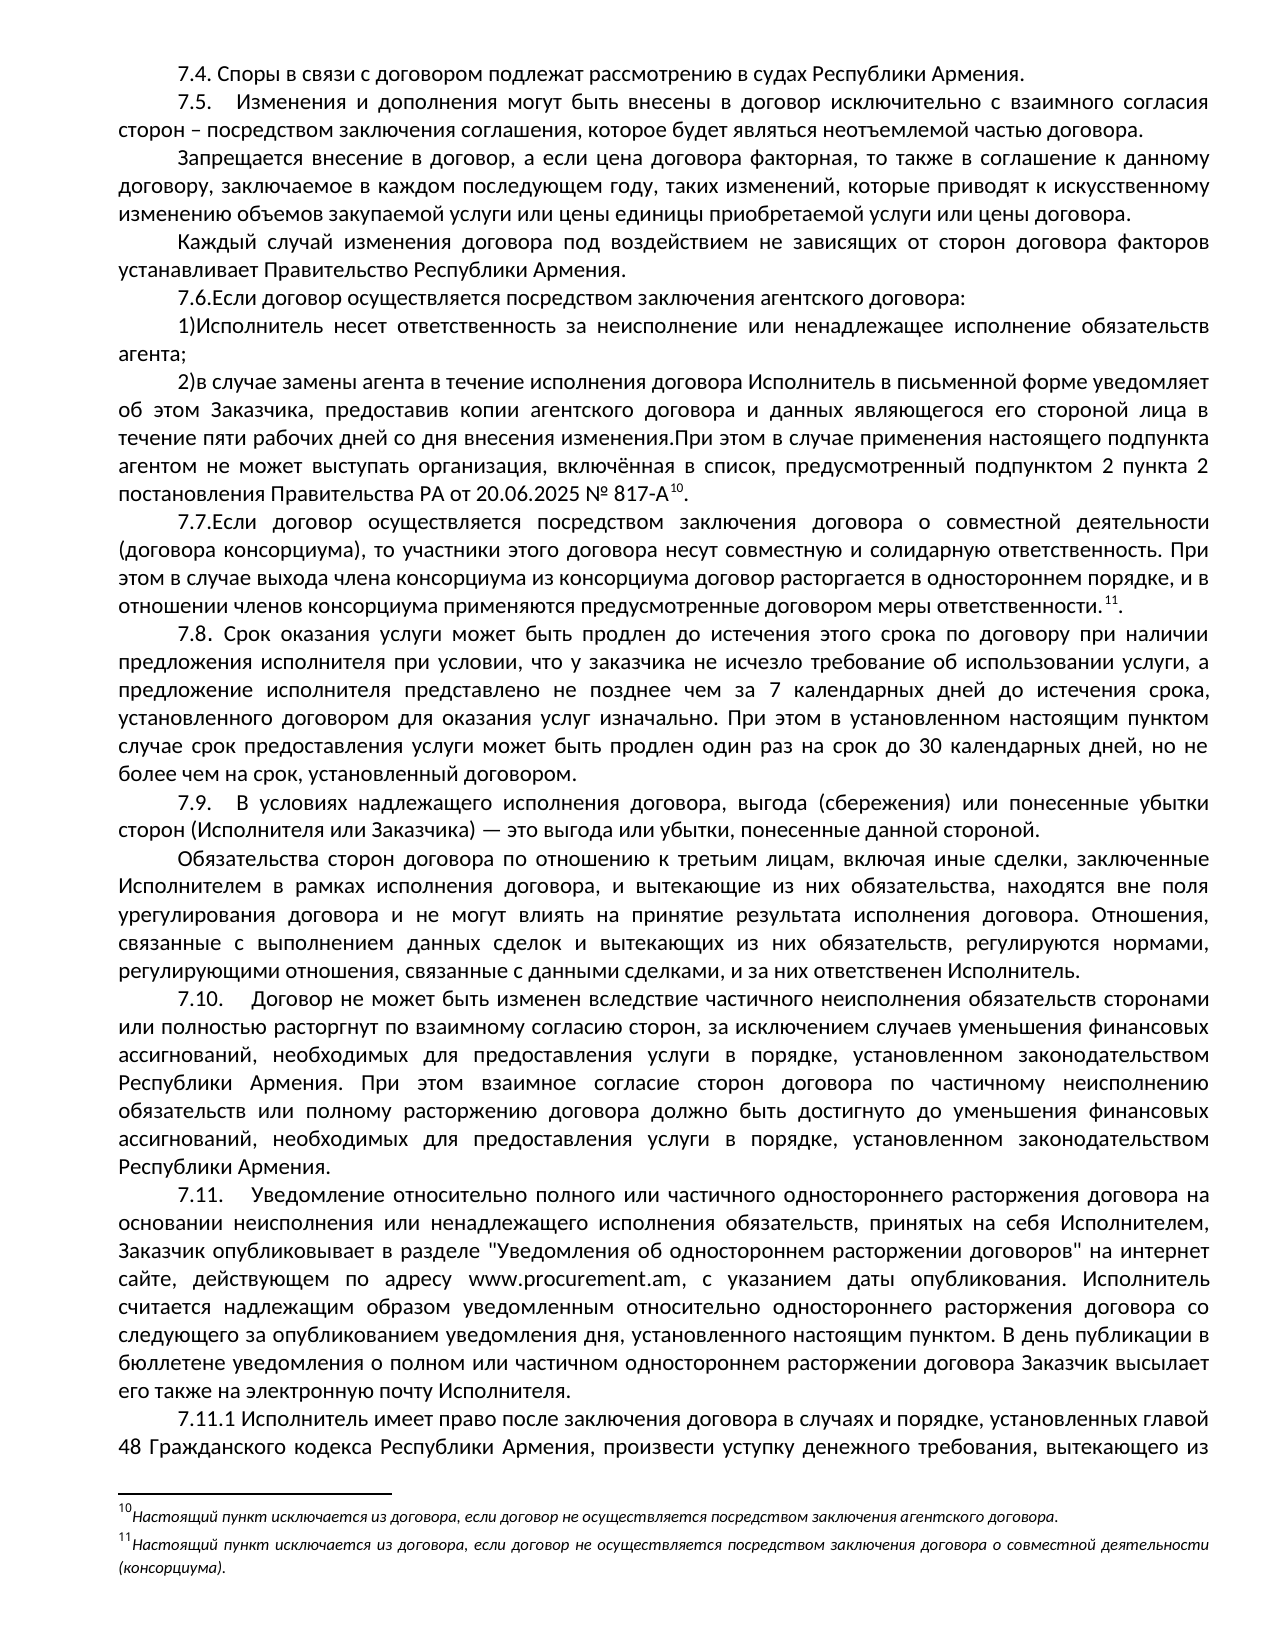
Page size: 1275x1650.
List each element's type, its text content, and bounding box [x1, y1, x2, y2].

text 7.11. Уведомление относительно полного или частичного одностороннего расторжения договора на основании неисполнения или ненадлежащего исполнения обязательств, принятых на себя Исполнителем, Заказчик опубликовывает в разделе "Уведомления об одностороннем расторжении договоров" на интернет сайте, действующем по адресу www.procurement.am, с указанием даты опубликования. Исполнитель считается надлежащим образом уведомленным относительно одностороннего расторжения договора со следующего за опубликованием уведомления дня, установленного настоящим пунктом. В день публикации в бюллетене уведомления о полном или частичном одностороннем расторжении договора Заказчик высылает его также на электронную почту Исполнителя. [118, 1180, 1211, 1404]
text 7.7.Если договор осуществляется посредством заключения договора о совместной деятельности (договора консорциума), то участники этого договора несут совместную и солидарную ответственность. При этом в случае выхода члена консорциума из консорциума договор расторгается в одностороннем порядке, и в отношении членов консорциума применяются предусмотренные договором меры ответственности.. [118, 507, 1211, 619]
text 7.10. Договор не может быть изменен вследствие частичного неисполнения обязательств сторонами или полностью расторгнут по взаимному согласию сторон, за исключением случаев уменьшения финансовых ассигнований, необходимых для предоставления услуги в порядке, установленном законодательством Республики Армения. При этом взаимное согласие сторон договора по частичному неисполнению обязательств или полному расторжению договора должно быть достигнуто до уменьшения финансовых ассигнований, необходимых для предоставления услуги в порядке, установленном законодательством Республики Армения. [118, 984, 1211, 1180]
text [118, 1404, 1211, 1460]
text 1)Исполнитель несет ответственность за неисполнение или ненадлежащее исполнение обязательств агента; [118, 311, 1211, 367]
text Каждый случай изменения договора под воздействием не зависящих от сторон договора факторов устанавливает Правительство Республики Армения. [118, 227, 1211, 283]
text 7.4. Споры в связи с договором подлежат рассмотрению в судах Республики Армения. [118, 59, 1211, 87]
text 7.9. В условиях надлежащего исполнения договора, выгода (сбережения) или понесенные убытки сторон (Исполнителя или Заказчика) — это выгода или убытки, понесенные данной стороной. [118, 788, 1211, 844]
text 2)в случае замены агента в течение исполнения договора Исполнитель в письменной форме уведомляет об этом Заказчика, предоставив копии агентского договора и данных являющегося его стороной лица в течение пяти рабочих дней со дня внесения изменения.При этом в случае применения настоящего подпункта агентом не может выступать организация, включённая в список, предусмотренный подпунктом 2 пункта 2 постановления Правительства РА от 20.06.2025 № 817-А. [118, 367, 1211, 507]
text 7.8․ Срок оказания услуги может быть продлен до истечения этого срока по договору при наличии предложения исполнителя при условии, что у заказчика не исчезло требование об использовании услуги, а предложение исполнителя представлено не позднее чем за 7 календарных дней до истечения срока, установленного договором для оказания услуг изначально. При этом в установленном настоящим пунктом случае срок предоставления услуги может быть продлен один раз на срок до 30 календарных дней, но не более чем на срок, установленный договором. [118, 619, 1211, 788]
text 7.5. Изменения и дополнения могут быть внесены в договор исключительно с взаимного согласия сторон – посредством заключения соглашения, которое будет являться неотъемлемой частью договора. [118, 87, 1211, 143]
text Запрещается внесение в договор, а если цена договора факторная, то также в соглашение к данному договору, заключаемое в каждом последующем году, таких изменений, которые приводят к искусственному изменению объемов закупаемой услуги или цены единицы приобретаемой услуги или цены договора. [118, 143, 1211, 227]
text Обязательства сторон договора по отношению к третьим лицам, включая иные сделки, заключенные Исполнителем в рамках исполнения договора, и вытекающие из них обязательства, находятся вне поля урегулирования договора и не могут влиять на принятие результата исполнения договора. Отношения, связанные с выполнением данных сделок и вытекающих из них обязательств, регулируются нормами, регулирующими отношения, связанные с данными сделками, и за них ответственен Исполнитель. [118, 844, 1211, 984]
text 7.6.Если договор осуществляется посредством заключения агентского договора: [118, 283, 1211, 311]
